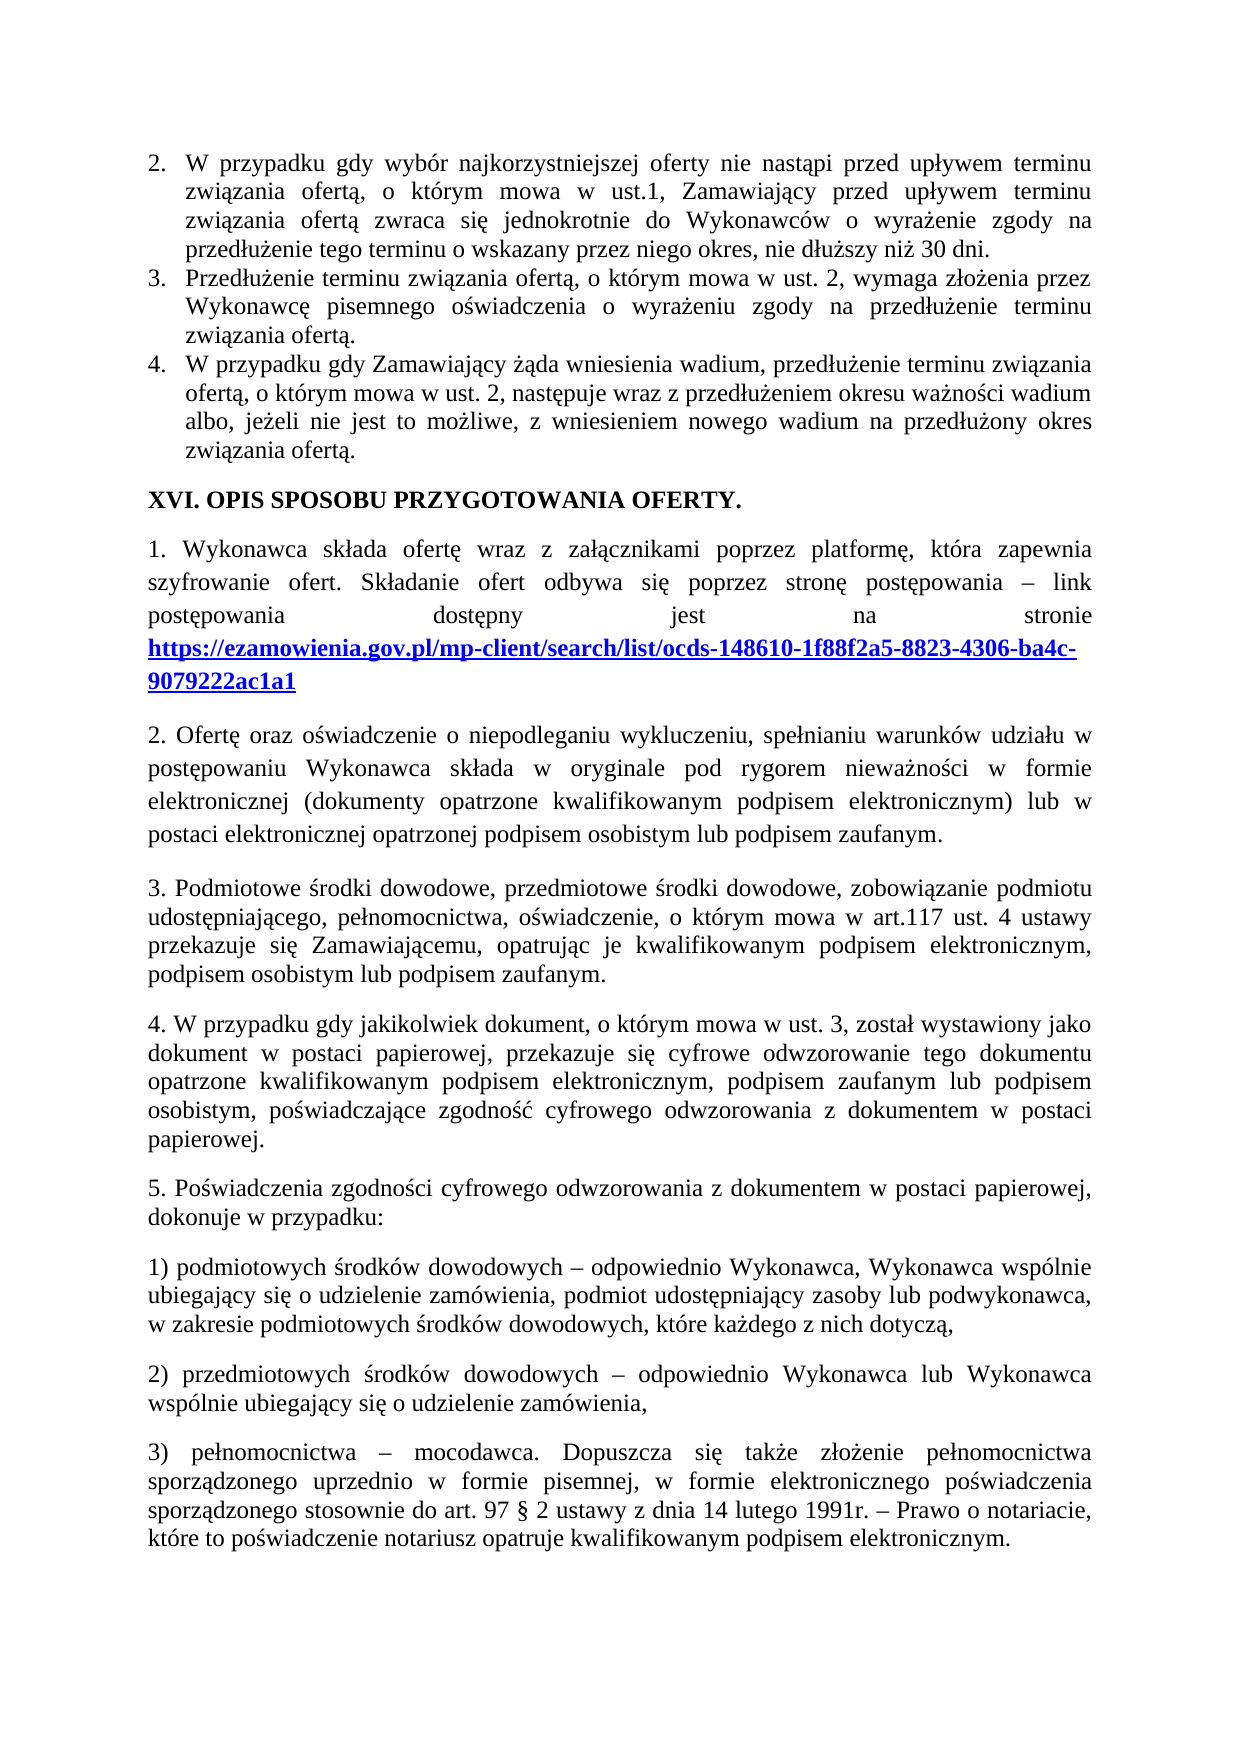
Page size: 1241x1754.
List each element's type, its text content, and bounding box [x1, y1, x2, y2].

text 1. Wykonawca składa ofertę wraz z załącznikami poprzez platformę, która zapewnia szyfrowanie ofert. Składanie ofert odbywa się poprzez stronę postępowania – link postępowania dostępny jest na stronie https://ezamowienia.gov.pl/mp-client/search/list/ocds-148610-1f88f2a5-8823-4306-ba4c-9079222ac1a1 [148, 534, 1093, 695]
text 5. Poświadczenia zgodności cyfrowego odwzorowania z dokumentem w postaci papierowej, dokonuje w przypadku: [148, 1173, 1093, 1231]
text 2. Ofertę oraz oświadczenie o niepodleganiu wykluczeniu, spełnianiu warunków udziału w postępowaniu Wykonawca składa w oryginale pod rygorem nieważności w formie elektronicznej (dokumenty opatrzone kwalifikowanym podpisem elektronicznym) lub w postaci elektronicznej opatrzonej podpisem osobistym lub podpisem zaufanym. [148, 720, 1093, 848]
list W przypadku gdy wybór najkorzystniejszej oferty nie nastąpi przed upływem terminu związania ofertą, o którym mowa w ust.1, Zamawiający przed upływem terminu związania ofertą zwraca się jednokrotnie do Wykonawców o wyrażenie zgody na przedłużenie tego terminu o wskazany przez niego okres, nie dłuższy niż 30 dni. [148, 148, 1093, 263]
list W przypadku gdy Zamawiający żąda wniesienia wadium, przedłużenie terminu związania ofertą, o którym mowa w ust. 2, następuje wraz z przedłużeniem okresu ważności wadium albo, jeżeli nie jest to możliwe, z wniesieniem nowego wadium na przedłużony okres związania ofertą. [148, 349, 1093, 464]
text 3) pełnomocnictwa – mocodawca. Dopuszcza się także złożenie pełnomocnictwa sporządzonego uprzednio w formie pisemnej, w formie elektronicznego poświadczenia sporządzonego stosownie do art. 97 § 2 ustawy z dnia 14 lutego 1991r. – Prawo o notariacie, które to poświadczenie notariusz opatruje kwalifikowanym podpisem elektronicznym. [148, 1437, 1093, 1552]
list Przedłużenie terminu związania ofertą, o którym mowa w ust. 2, wymaga złożenia przez Wykonawcę pisemnego oświadczenia o wyrażeniu zgody na przedłużenie terminu związania ofertą. [148, 263, 1093, 349]
text 3. Podmiotowe środki dowodowe, przedmiotowe środki dowodowe, zobowiązanie podmiotu udostępniającego, pełnomocnictwa, oświadczenie, o którym mowa w art.117 ust. 4 ustawy przekazuje się Zamawiającemu, opatrując je kwalifikowanym podpisem elektronicznym, podpisem osobistym lub podpisem zaufanym. [148, 873, 1093, 988]
text 2) przedmiotowych środków dowodowych – odpowiednio Wykonawca lub Wykonawca wspólnie ubiegający się o udzielenie zamówienia, [148, 1359, 1093, 1416]
text XVI. OPIS SPOSOBU PRZYGOTOWANIA OFERTY. [148, 485, 1093, 513]
text 1) podmiotowych środków dowodowych – odpowiednio Wykonawca, Wykonawca wspólnie ubiegający się o udzielenie zamówienia, podmiot udostępniający zasoby lub podwykonawca, w zakresie podmiotowych środków dowodowych, które każdego z nich dotyczą, [148, 1252, 1093, 1338]
text 4. W przypadku gdy jakikolwiek dokument, o którym mowa w ust. 3, został wystawiony jako dokument w postaci papierowej, przekazuje się cyfrowe odwzorowanie tego dokumentu opatrzone kwalifikowanym podpisem elektronicznym, podpisem zaufanym lub podpisem osobistym, poświadczające zgodność cyfrowego odwzorowania z dokumentem w postaci papierowej. [148, 1009, 1093, 1153]
